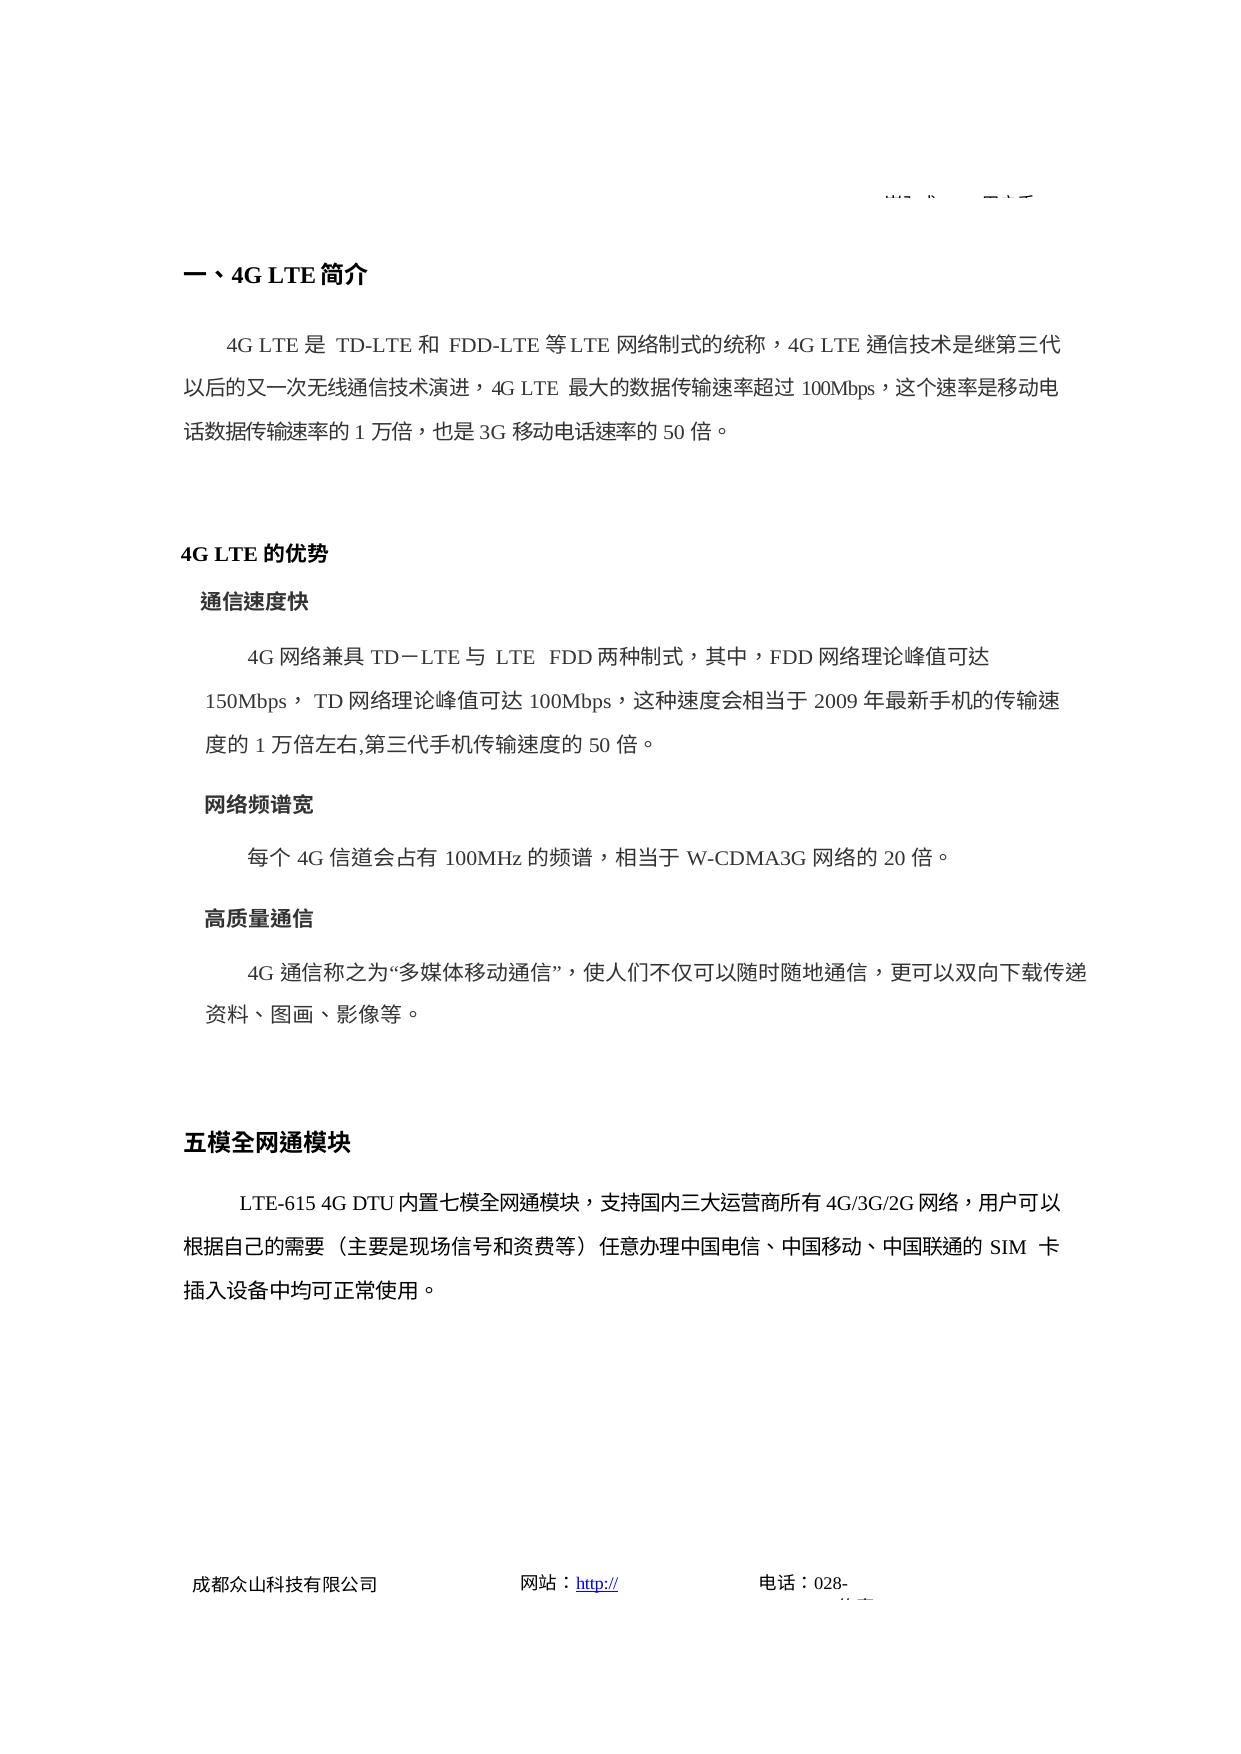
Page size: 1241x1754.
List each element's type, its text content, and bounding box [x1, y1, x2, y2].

subtitle 4G LTE 的优势通信速度快 [180, 539, 329, 616]
text 每个 4G 信道会占有 100MHz 的频谱，相当于 W-CDMA3G 网络的 20 倍。 [247, 843, 1138, 872]
subtitle 五模全网通模块 [183, 1123, 1138, 1158]
text 4G 网络兼具 TD－LTE 与LTE FDD 两种制式，其中，FDD 网络理论峰值可达 150Mbps， TD 网络理论峰值可达 100Mbps，这种速度会相当于 2009 年最新手机的传输速度的 1 万倍左右,第三代手机传输速度的 50 倍。 [205, 642, 1071, 758]
subtitle 一、4G LTE简介 [183, 257, 1138, 290]
text 4G 通信称之为“多媒体移动通信”，使人们不仅可以随时随地通信，更可以双向下载传递 [247, 958, 1138, 986]
text 资料、图画、影像等。 [205, 1000, 1138, 1028]
text 高质量通信 [131, 904, 387, 932]
text LTE-615 4G DTU内置七模全网通模块，支持国内三大运营商所有4G/3G/2G网络，用户可以根据自己的需要（主要是现场信号和资费等）任意办理中国电信、中国移动、中国联通的SIM 卡插入设备中均可正常使用。 [183, 1188, 1061, 1304]
text 4G LTE 是TD-LTE 和FDD-LTE 等 LTE 网络制式的统称，4G LTE 通信技术是继第三代以后的又一次无线通信技术演进，4G LTE 最大的数据传输速率超过 100Mbps，这个速率是移动电话数据传输速率的 1 万倍，也是 3G 移动电话速率的 50 倍。 [183, 330, 1061, 445]
text 网络频谱宽 [131, 790, 387, 819]
